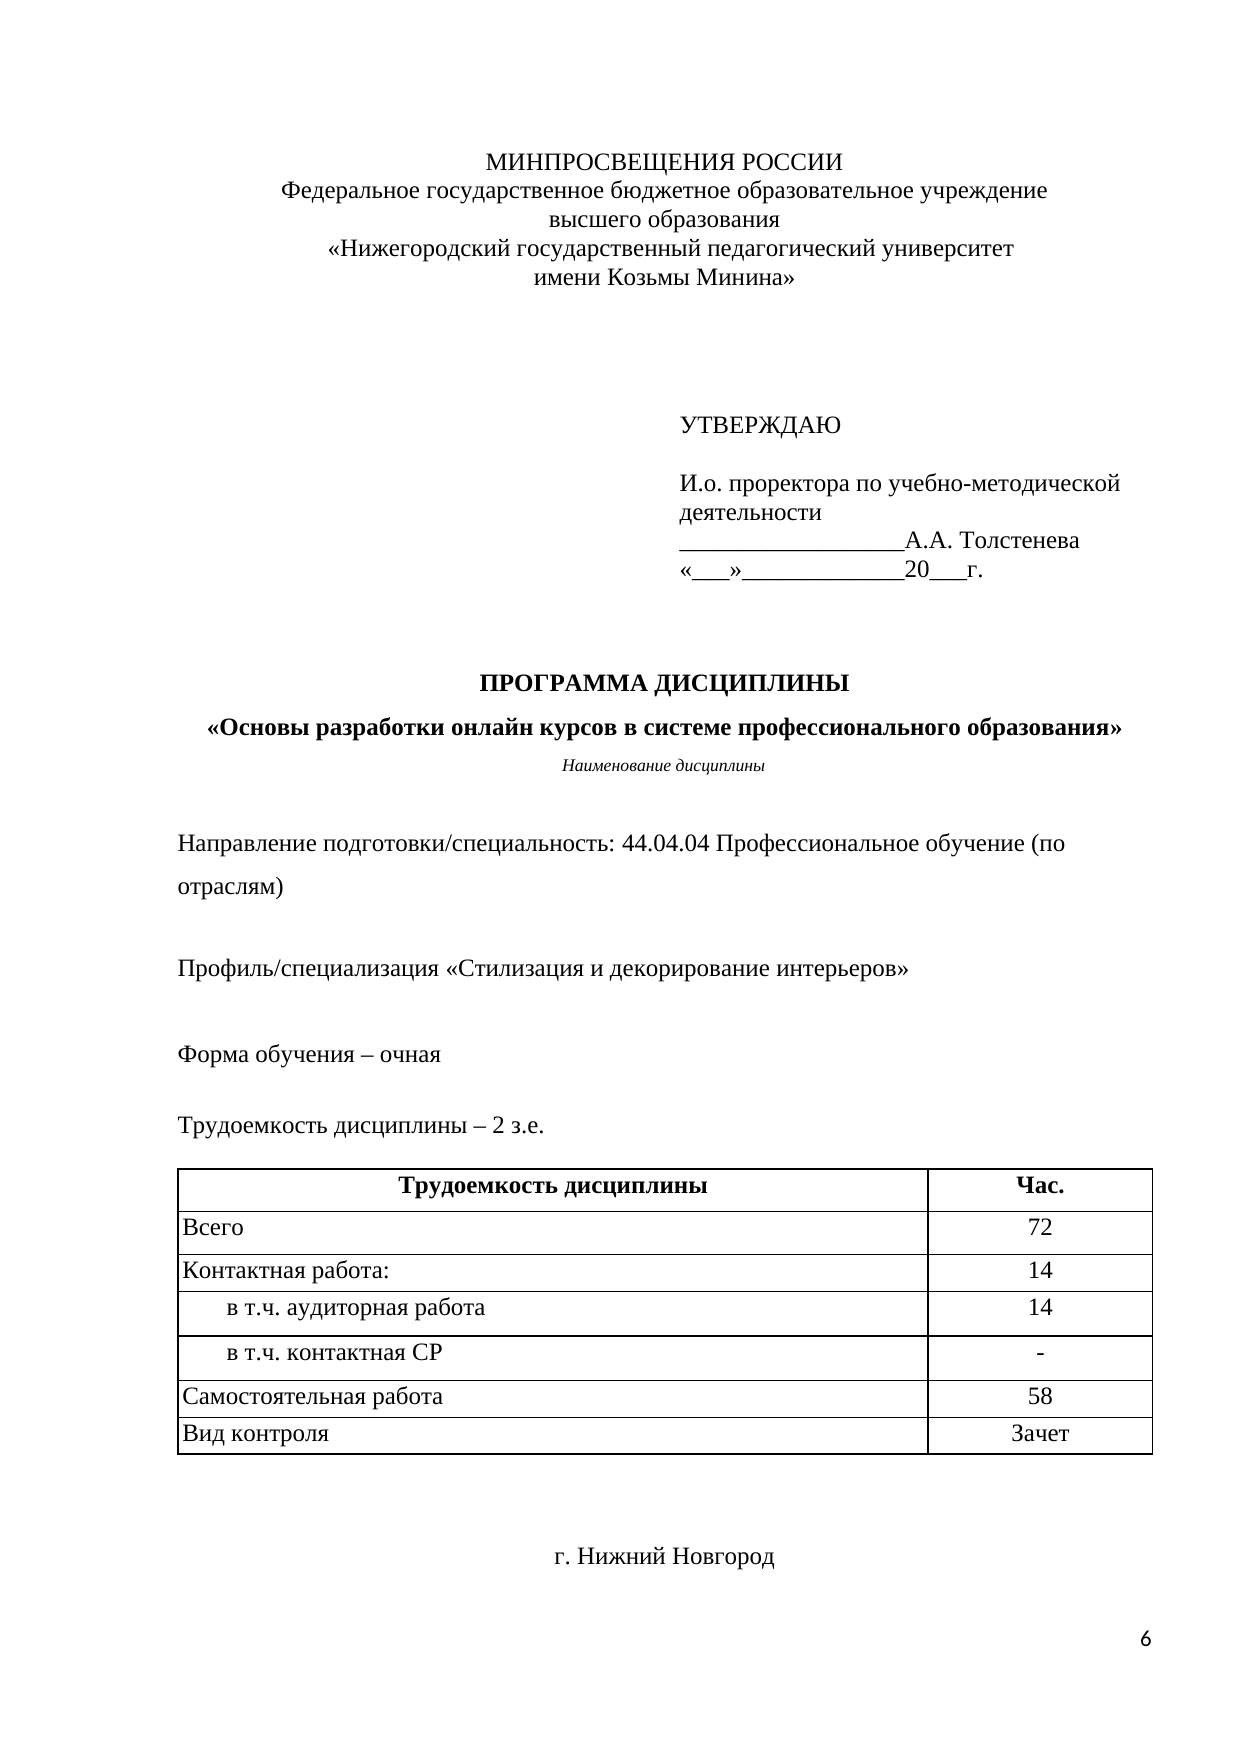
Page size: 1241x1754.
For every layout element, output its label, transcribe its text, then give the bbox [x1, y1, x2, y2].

table_header Час. [929, 1170, 1152, 1211]
table_cell Контактная работа: [179, 1255, 927, 1291]
text Федеральное государственное бюджетное образовательное учреждение [177, 176, 1152, 204]
text МИНПРОСВЕЩЕНИЯ РОССИИ [177, 147, 1152, 176]
text высшего образования [177, 204, 1152, 233]
table_header Трудоемкость дисциплины [179, 1170, 927, 1211]
text И.о. проректора по учебно-методической деятельности [679, 468, 1152, 525]
text УТВЕРЖДАЮ [532, 410, 1152, 439]
text «Основы разработки онлайн курсов в системе профессионального образования» [177, 712, 1152, 740]
table_cell 14 [929, 1292, 1152, 1335]
text Трудоемкость дисциплины – 2 з.е. [177, 1111, 1152, 1139]
text Наименование дисциплины [177, 755, 1152, 775]
table_cell 58 [929, 1381, 1152, 1416]
text программа дисциплины [177, 668, 1152, 697]
text г. Нижний Новгород [177, 1541, 1152, 1569]
table_cell Зачет [929, 1418, 1152, 1453]
table_cell 72 [929, 1212, 1152, 1253]
table_cell Вид контроля [179, 1418, 927, 1453]
table_cell - [929, 1337, 1152, 1380]
text «___»_____________20___г. [679, 554, 1152, 583]
text Форма обучения – очная [177, 1039, 1152, 1067]
table_cell Всего [179, 1212, 927, 1253]
text «Нижегородский государственный педагогический университет [177, 233, 1152, 262]
text Профиль/специализация «Стилизация и декорирование интерьеров» [177, 953, 1152, 982]
text __________________А.А. Толстенева [177, 525, 1152, 554]
table_cell Самостоятельная работа [179, 1381, 927, 1416]
table_cell в т.ч. контактная СР [179, 1337, 927, 1380]
text Направление подготовки/специальность: 44.04.04 Профессиональное обучение (по отраслям) [177, 828, 1152, 900]
table_cell в т.ч. аудиторная работа [179, 1292, 927, 1335]
text имени Козьмы Минина» [177, 262, 1152, 291]
table_cell 14 [929, 1255, 1152, 1291]
